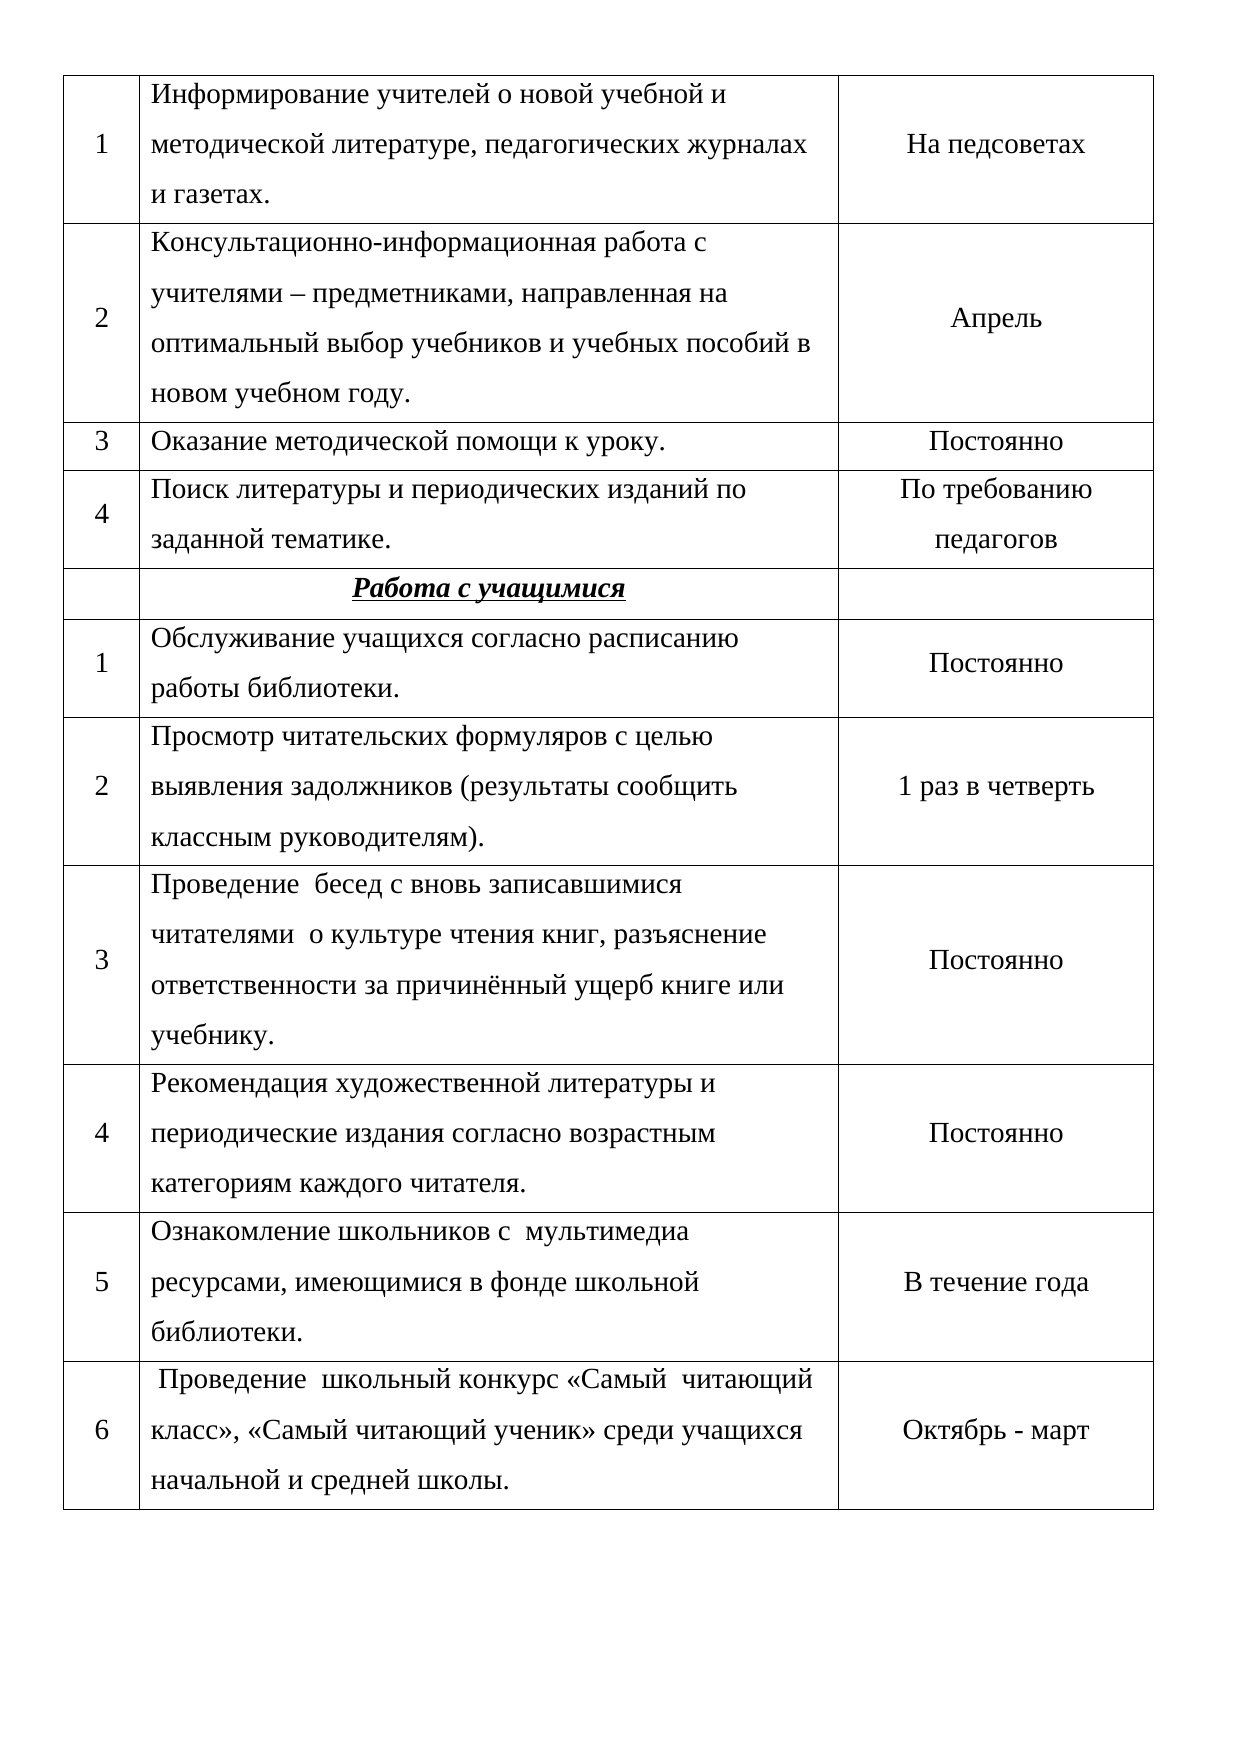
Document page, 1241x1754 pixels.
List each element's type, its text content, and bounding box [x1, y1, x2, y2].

table_cell 1 раз в четверть [839, 718, 1153, 865]
table_cell 3 [64, 423, 139, 470]
table_cell Работа с учащимися [140, 569, 838, 619]
table_cell Информирование учителей о новой учебной и методической литературе, педагогических журналах и газетах. [140, 76, 838, 223]
table_cell Ознакомление школьников с мультимедиа ресурсами, имеющимися в фонде школьной библиотеки. [140, 1213, 838, 1361]
table_cell Октябрь - март [839, 1362, 1153, 1509]
table_cell На педсоветах [839, 76, 1153, 223]
table_cell 2 [64, 718, 139, 865]
table_cell 1 [64, 620, 139, 717]
table_cell 1 [64, 76, 139, 223]
table_cell [839, 569, 1153, 619]
table_cell Консультационно-информационная работа с учителями – предметниками, направленная на оптимальный выбор учебников и учебных пособий в новом учебном году. [140, 224, 838, 422]
table_cell Поиск литературы и периодических изданий по заданной тематике. [140, 471, 838, 568]
table_cell Проведение школьный конкурс «Самый читающий класс», «Самый читающий ученик» среди учащихся начальной и средней школы. [140, 1362, 838, 1509]
table_cell Просмотр читательских формуляров с целью выявления задолжников (результаты сообщить классным руководителям). [140, 718, 838, 865]
table_cell Оказание методической помощи к уроку. [140, 423, 838, 470]
table_cell 5 [64, 1213, 139, 1361]
table_cell [64, 569, 139, 619]
table_cell Постоянно [839, 423, 1153, 470]
table_cell 3 [64, 866, 139, 1064]
table_cell Рекомендация художественной литературы и периодические издания согласно возрастным категориям каждого читателя. [140, 1065, 838, 1212]
table_cell Постоянно [839, 866, 1153, 1064]
table_cell 2 [64, 224, 139, 422]
table_cell Постоянно [839, 620, 1153, 717]
table_cell Проведение бесед с вновь записавшимися читателями о культуре чтения книг, разъяснение ответственности за причинённый ущерб книге или учебнику. [140, 866, 838, 1064]
table_cell 4 [64, 471, 139, 568]
table_cell 4 [64, 1065, 139, 1212]
table_cell По требованию педагогов [839, 471, 1153, 568]
table_cell Постоянно [839, 1065, 1153, 1212]
table_cell 6 [64, 1362, 139, 1509]
table_cell Обслуживание учащихся согласно расписанию работы библиотеки. [140, 620, 838, 717]
table_cell В течение года [839, 1213, 1153, 1361]
table_cell Апрель [839, 224, 1153, 422]
